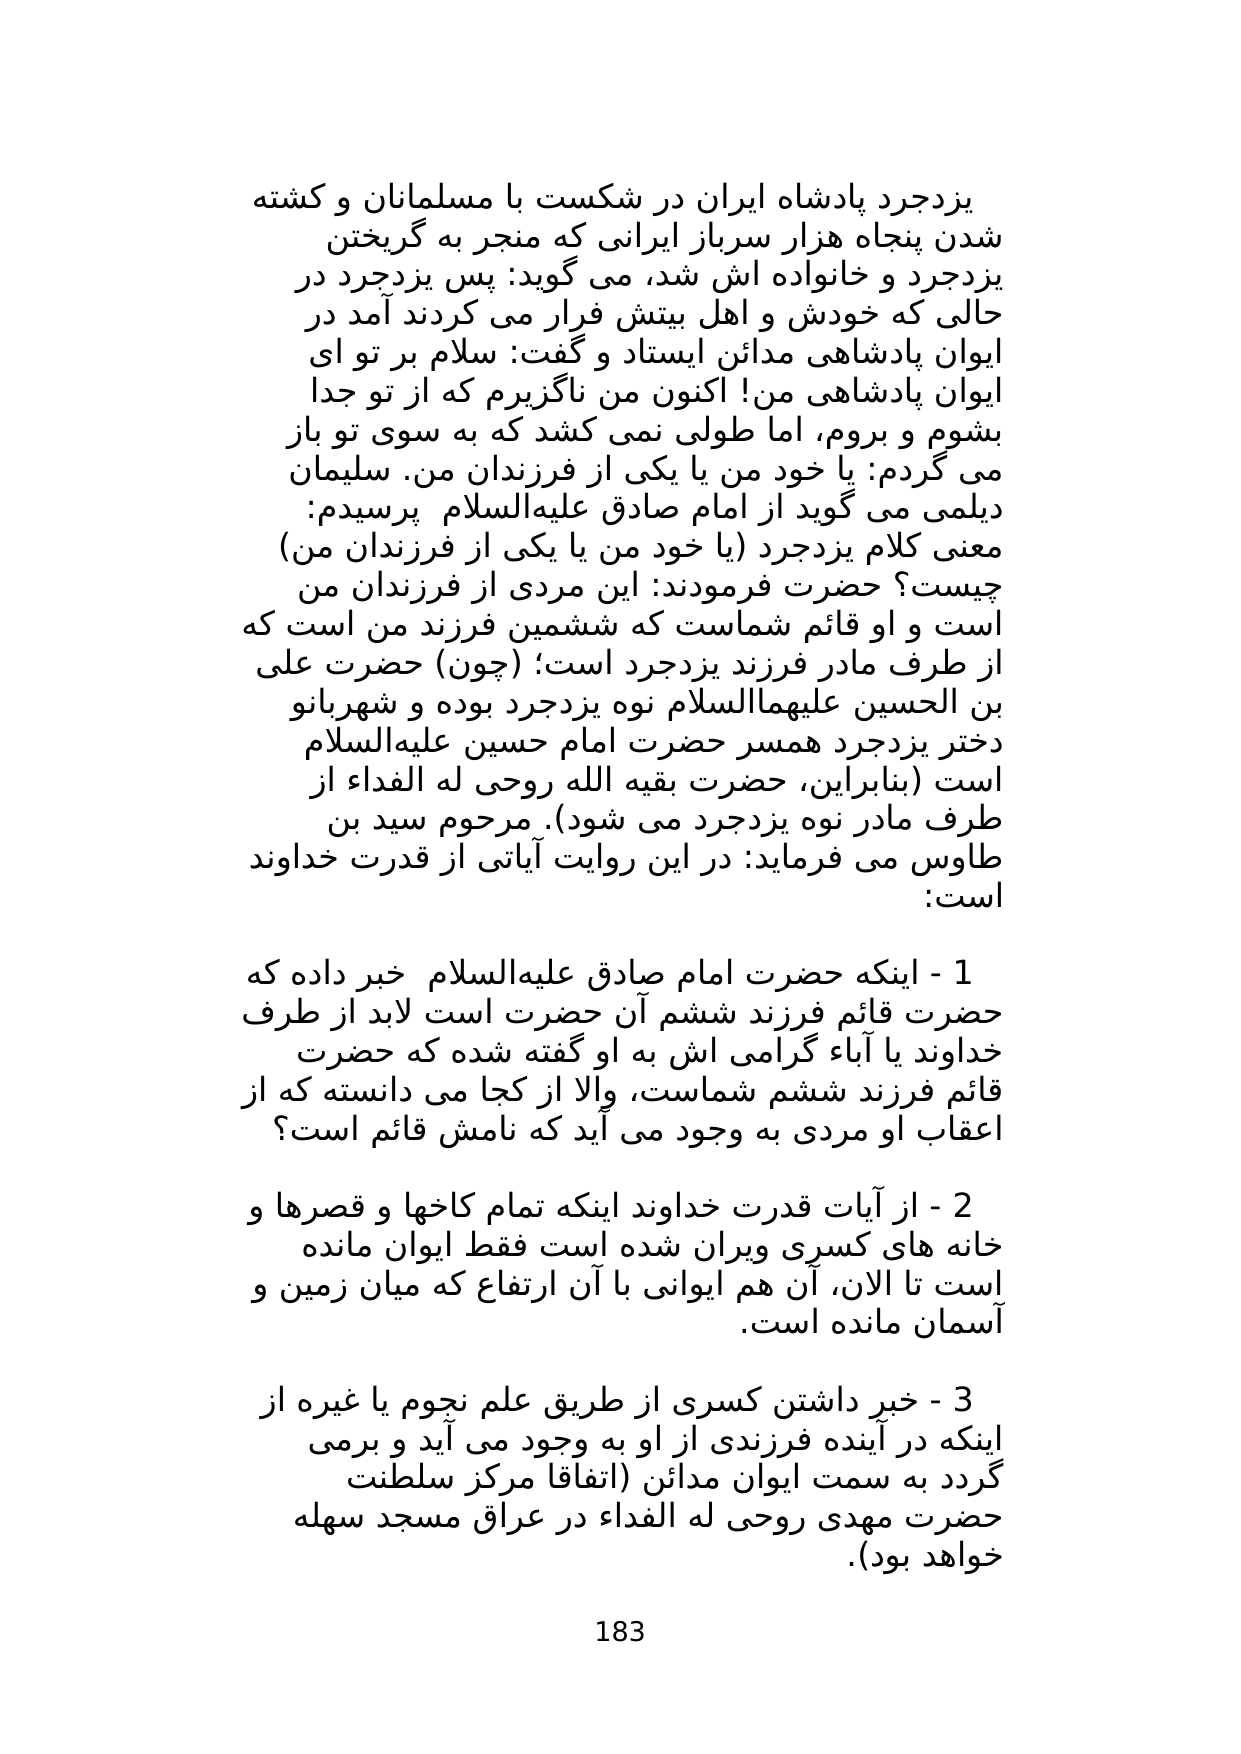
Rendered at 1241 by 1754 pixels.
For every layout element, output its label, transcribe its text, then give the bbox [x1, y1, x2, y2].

text 3 - خبر داشتن کسری از طریق علم نجوم یا غیره از اینکه در آینده فرزندی از او به وجود می آید و برمی گردد به سمت ایوان مدائن (اتفاقا مرکز سلطنت حضرت مهدی روحی له الفداء در عراق مسجد سهله خواهد بود). [236, 1380, 1004, 1574]
text یزدجرد پادشاه ایران در شکست با مسلمانان و کشته شدن پنجاه هزار سرباز ایرانی که منجر به گریختن یزدجرد و خانواده اش شد، می گوید: پس یزدجرد در حالی که خودش و اهل بیتش فرار می کردند آمد در ایوان پادشاهی مدائن ایستاد و گفت: سلام بر تو ای ایوان پادشاهی من! اکنون من ناگزیرم که از تو جدا بشوم و بروم، اما طولی نمی کشد که به سوی تو باز می گردم: یا خود من یا یکی از فرزندان من. سلیمان دیلمی می گوید از امام صادق عليه‌السلام پرسیدم: معنی کلام یزدجرد (یا خود من یا یکی از فرزندان من) چیست؟ حضرت فرمودند: این مردی از فرزندان من است و او قائم شماست که ششمین فرزند من است که از طرف مادر فرزند یزدجرد است؛ (چون) حضرت علی بن الحسین عليهما‌السلام نوه یزدجرد بوده و شهربانو دختر یزدجرد همسر حضرت امام حسین عليه‌السلام است (بنابراین، حضرت بقیه الله روحی له الفداء از طرف مادر نوه یزدجرد می شود). مرحوم سید بن طاوس می فرماید: در این روایت آیاتی از قدرت خداوند است: [236, 177, 1004, 915]
text 1 - اینکه حضرت امام صادق عليه‌السلام خبر داده که حضرت قائم فرزند ششم آن حضرت است لابد از طرف خداوند یا آباء گرامی اش به او گفته شده که حضرت قائم فرزند ششم شماست، والا از کجا می دانسته که از اعقاب او مردی به وجود می آید که نامش قائم است؟ [236, 954, 1004, 1148]
text 2 - از آیات قدرت خداوند اینکه تمام کاخها و قصرها و خانه های کسری ویران شده است فقط ایوان مانده است تا الان، آن هم ایوانی با آن ارتفاع که میان زمین و آسمان مانده است. [236, 1186, 1004, 1342]
